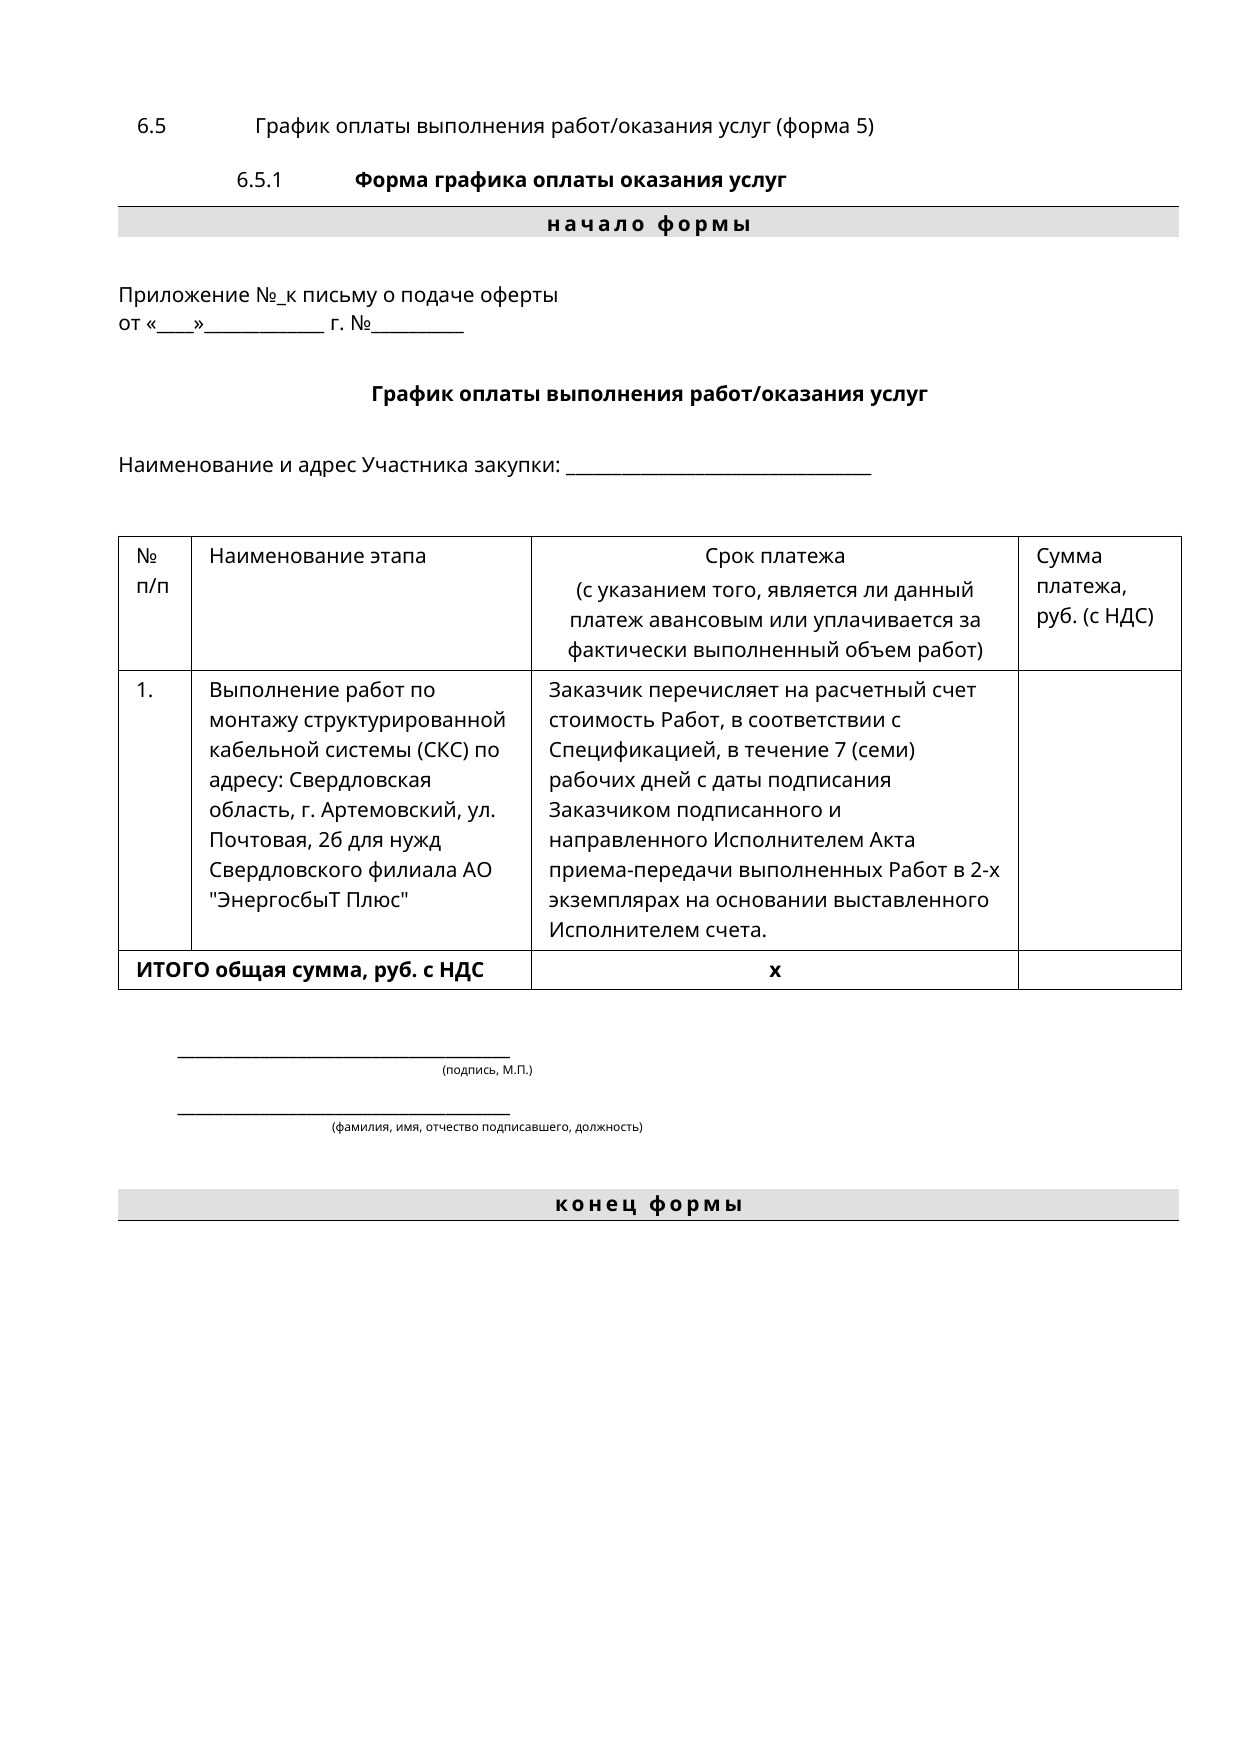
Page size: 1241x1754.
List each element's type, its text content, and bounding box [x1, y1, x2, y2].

text конец формы [118, 1189, 1179, 1220]
list Форма графика оплаты оказания услуг [236, 165, 1181, 193]
text ____________________________________ [118, 1090, 1181, 1118]
text Приложение №_к письму о подаче оферты от «____»_____________ г. №__________ [118, 280, 1181, 337]
table_header Наименование этапа [192, 537, 531, 669]
text (фамилия, имя, отчество подписавшего, должность) [118, 1118, 797, 1147]
text начало формы [118, 207, 1179, 237]
table_header Срок платежа (с указанием того, является ли данный платеж авансовым или уплачивается за фактически выполненный объем работ) [532, 537, 1018, 669]
text Наименование и адрес Участника закупки: _________________________________ [118, 450, 1181, 479]
table_cell [1019, 951, 1181, 989]
subtitle График оплаты выполнения работ/оказания услуг (форма 5) [137, 111, 1181, 140]
table_header № п/п [119, 537, 191, 669]
table_cell х [532, 951, 1018, 989]
text (подпись, М.П.) [118, 1061, 797, 1090]
table_header Сумма платежа, руб. (с НДС) [1019, 537, 1181, 669]
text График оплаты выполнения работ/оказания услуг [118, 379, 1181, 408]
table_cell Заказчик перечисляет на расчетный счет стоимость Работ, в соответствии с Спецификацией, в течение 7 (семи) рабочих дней с даты подписания Заказчиком подписанного и направленного Исполнителем Акта приема-передачи выполненных Работ в 2-х экземплярах на основании выставленного Исполнителем счета. [532, 671, 1018, 950]
table_cell ИТОГО общая сумма, руб. с НДС [119, 951, 531, 989]
table_cell [119, 671, 191, 950]
text ____________________________________ [118, 1033, 1181, 1061]
table_cell [1019, 671, 1181, 950]
table_cell Выполнение работ по монтажу структурированной кабельной системы (СКС) по адресу: Свердловская область, г. Артемовский, ул. Почтовая, 2б для нужд Свердловского филиала АО "ЭнергосбыТ Плюс" [192, 671, 531, 950]
